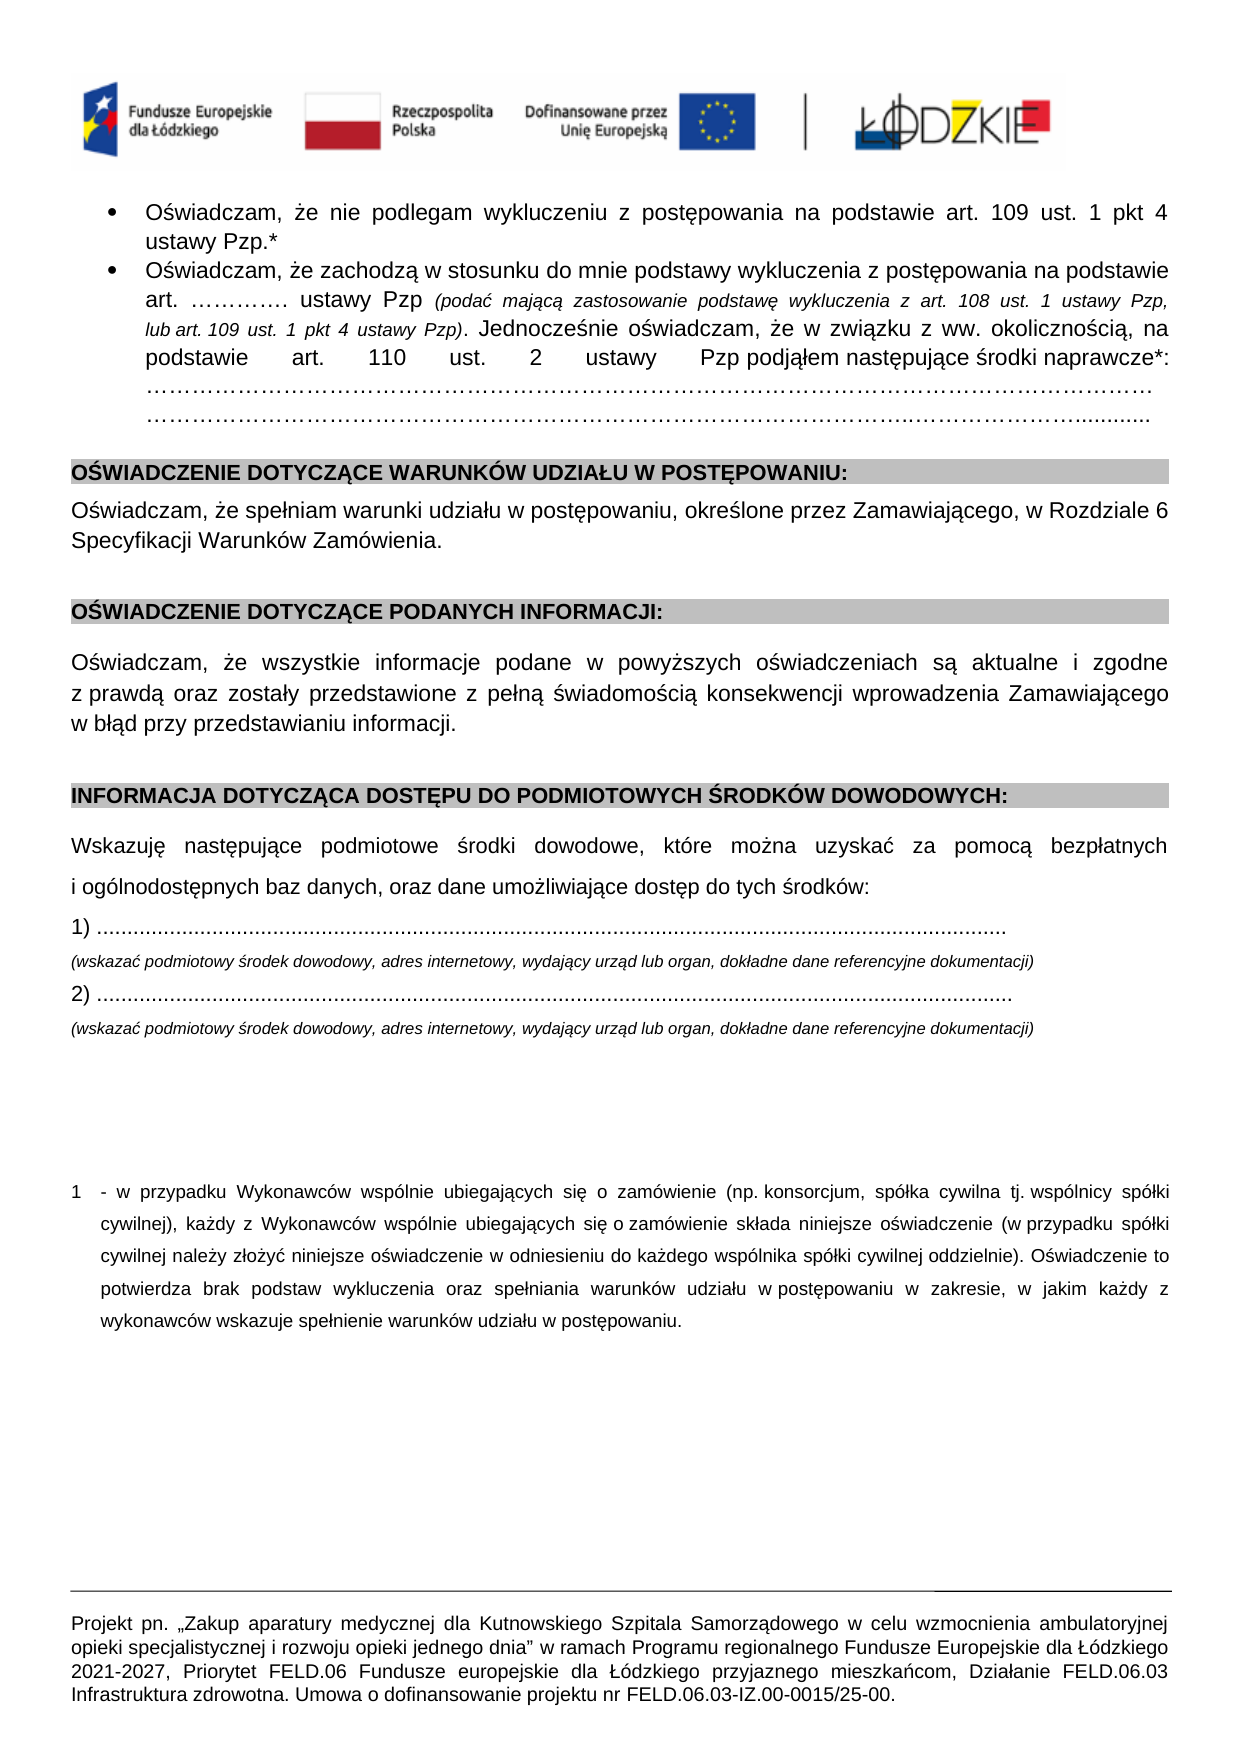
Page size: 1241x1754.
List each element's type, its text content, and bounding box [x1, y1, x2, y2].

text OŚWIADCZENIE DOTYCZĄCE WARUNKÓW UDZIAŁU W POSTĘPOWANIU: [71, 459, 1169, 484]
list - w przypadku Wykonawców wspólnie ubiegających się o zamówienie (np. konsorcjum, spółka cywilna tj. wspólnicy spółki cywilnej), każdy z Wykonawców wspólnie ubiegających się o zamówienie składa niniejsze oświadczenie (w przypadku spółki cywilnej należy złożyć niniejsze oświadczenie w odniesieniu do każdego wspólnika spółki cywilnej oddzielnie). Oświadczenie to potwierdza brak podstaw wykluczenia oraz spełniania warunków udziału w postępowaniu w zakresie, w jakim każdy z wykonawców wskazuje spełnienie warunków udziału w postępowaniu. [71, 1181, 1169, 1331]
text 1) ...................................................................................................................................................... [71, 914, 1169, 939]
text Oświadczam, że spełniam warunki udziału w postępowaniu, określone przez Zamawiającego, w Rozdziale 6 Specyfikacji Warunków Zamówienia. [71, 497, 1169, 554]
text (wskazać podmiotowy środek dowodowy, adres internetowy, wydający urząd lub organ, dokładne dane referencyjne dokumentacji) [71, 952, 1169, 971]
text Oświadczam, że wszystkie informacje podane w powyższych oświadczeniach są aktualne i zgodne z prawdą oraz zostały przedstawione z pełną świadomością konsekwencji wprowadzenia Zamawiającego w błąd przy przedstawianiu informacji. [71, 649, 1169, 736]
text (wskazać podmiotowy środek dowodowy, adres internetowy, wydający urząd lub organ, dokładne dane referencyjne dokumentacji) [71, 1018, 1169, 1038]
text OŚWIADCZENIE DOTYCZĄCE PODANYCH INFORMACJI: [71, 599, 1169, 624]
list Oświadczam, że nie podlegam wykluczeniu z postępowania na podstawie art. 109 ust. 1 pkt 4 ustawy Pzp.* [108, 199, 1169, 254]
list Oświadczam, że zachodzą w stosunku do mnie podstawy wykluczenia z postępowania na podstawie art. …………. ustawy Pzp (podać mającą zastosowanie podstawę wykluczenia z art. 108 ust. 1 ustawy Pzp, lub art. 109 ust. 1 pkt 4 ustawy Pzp). Jednocześnie oświadczam, że w związku z ww. okolicznością, na podstawie art. 110 ust. 2 ustawy Pzp podjąłem następujące środki naprawcze*: ……………………………………………………………………………………………………………………………………………………………………………………………………………..…………………............ [108, 257, 1169, 428]
text 2) ....................................................................................................................................................... [71, 981, 1169, 1006]
text INFORMACJA DOTYCZĄCA DOSTĘPU DO PODMIOTOWYCH ŚRODKÓW DOWODOWYCH: [71, 783, 1169, 808]
text Wskazuję następujące podmiotowe środki dowodowe, które można uzyskać za pomocą bezpłatnych i ogólnodostępnych baz danych, oraz dane umożliwiające dostęp do tych środków: [71, 833, 1169, 900]
picture [70, 73, 1067, 171]
